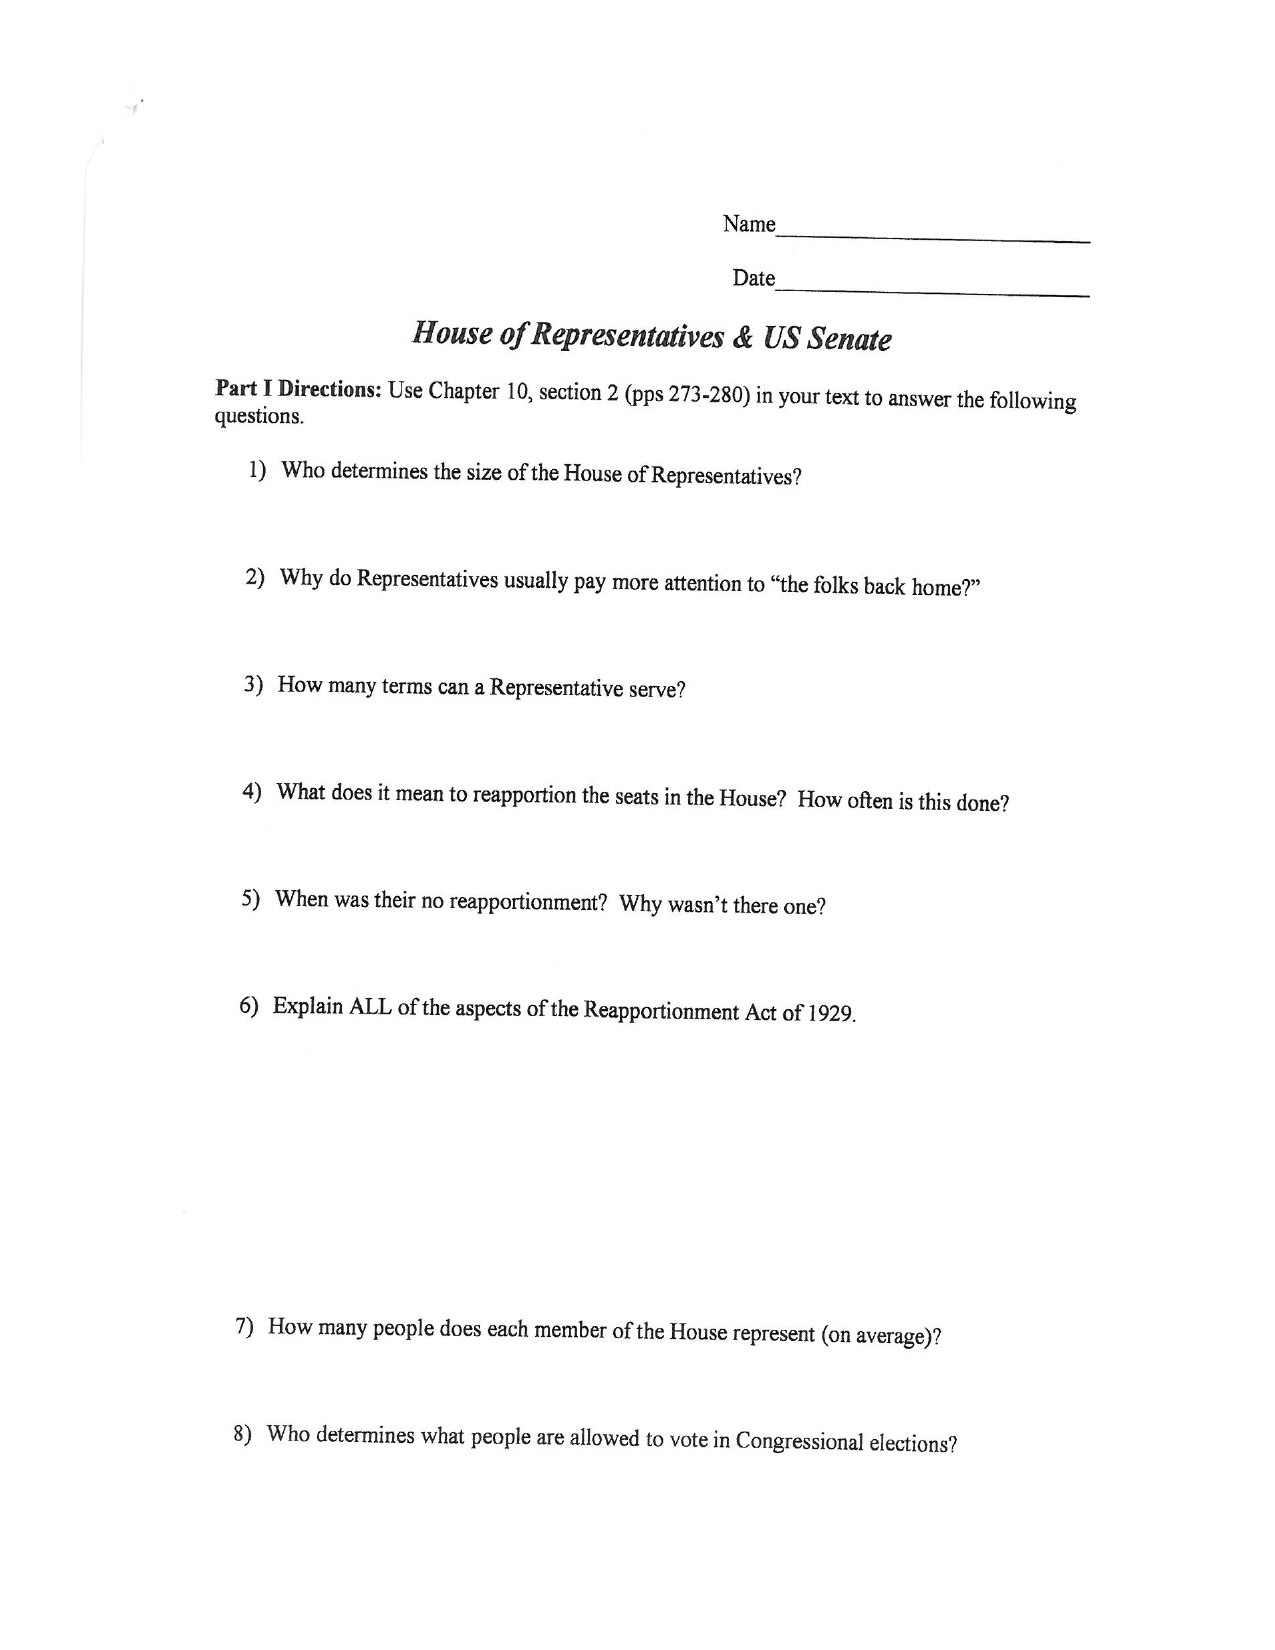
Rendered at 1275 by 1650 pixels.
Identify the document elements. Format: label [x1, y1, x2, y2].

picture [75, 75, 1211, 1546]
